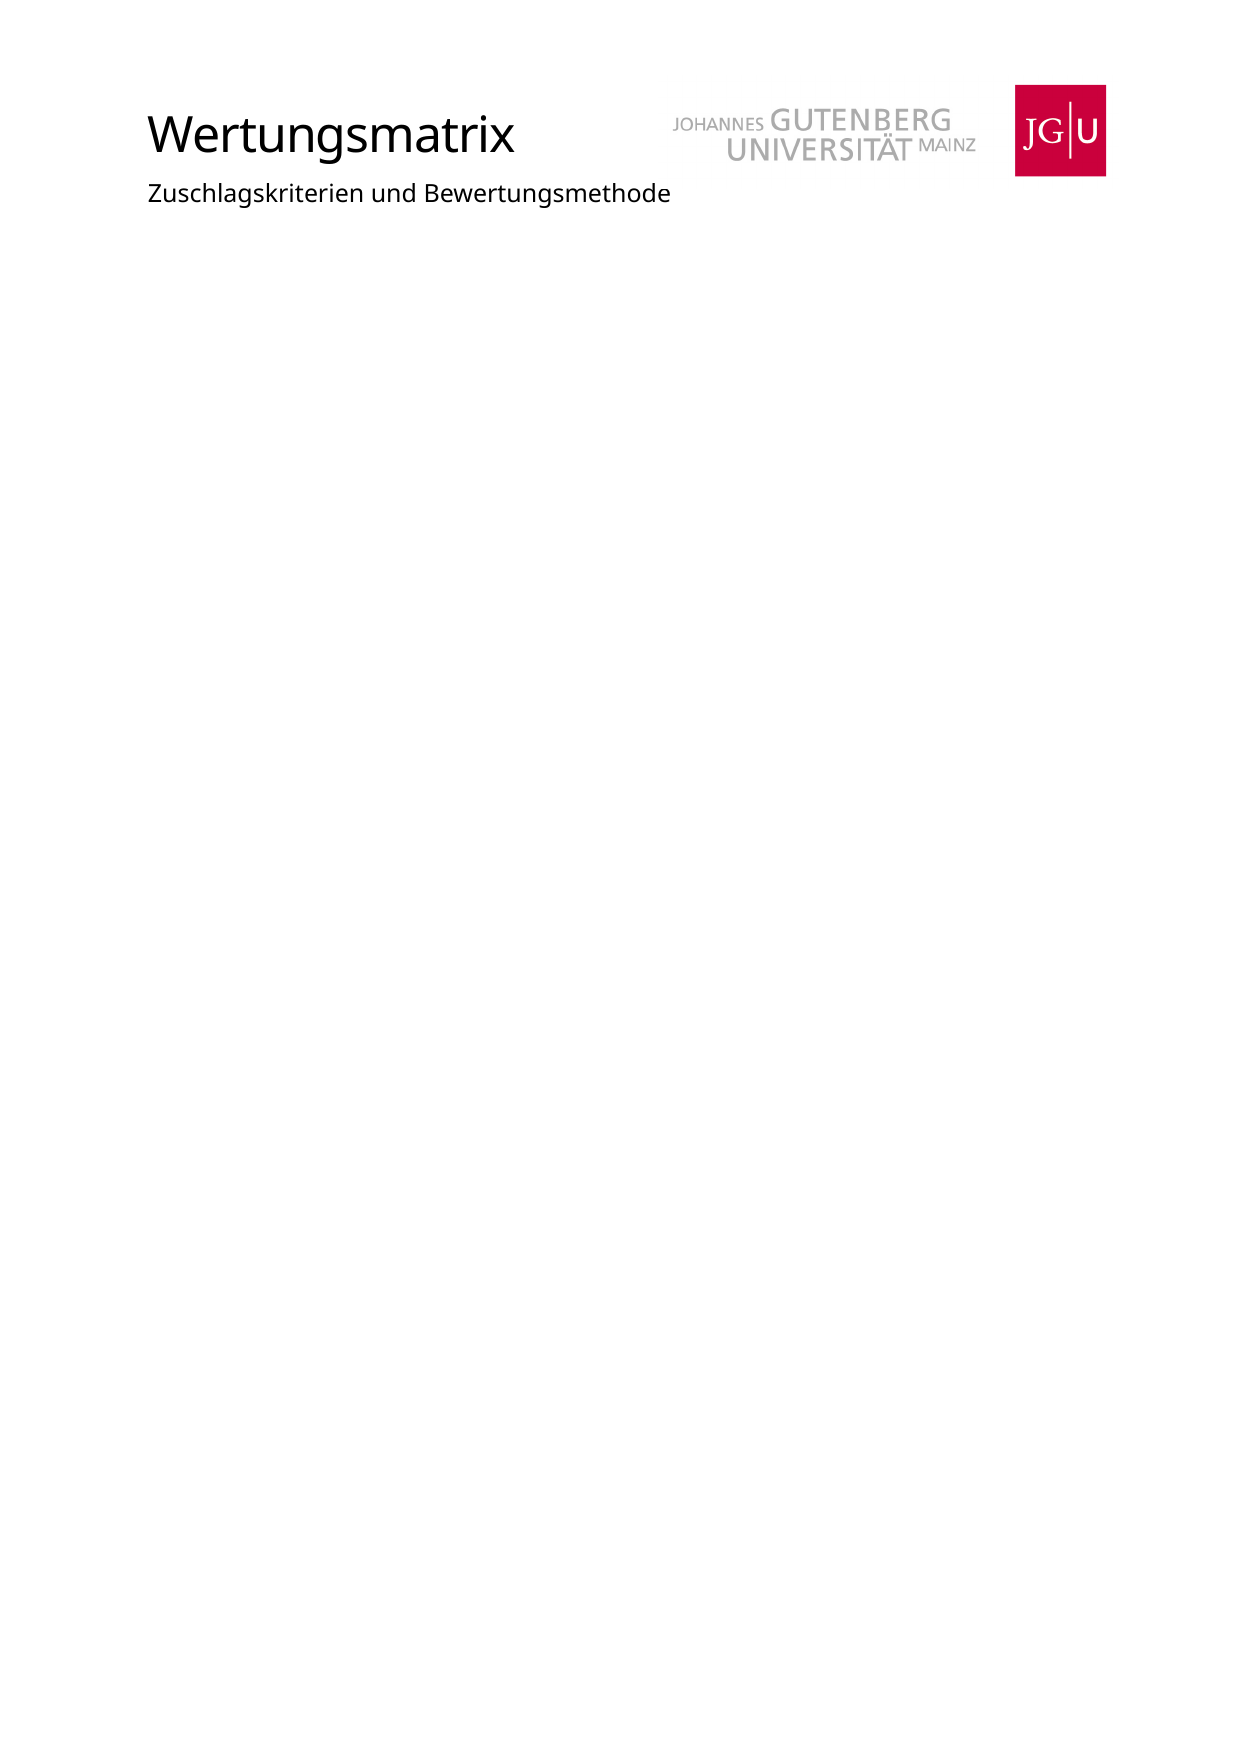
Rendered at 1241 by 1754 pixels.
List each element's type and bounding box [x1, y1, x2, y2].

picture [657, 75, 1120, 189]
